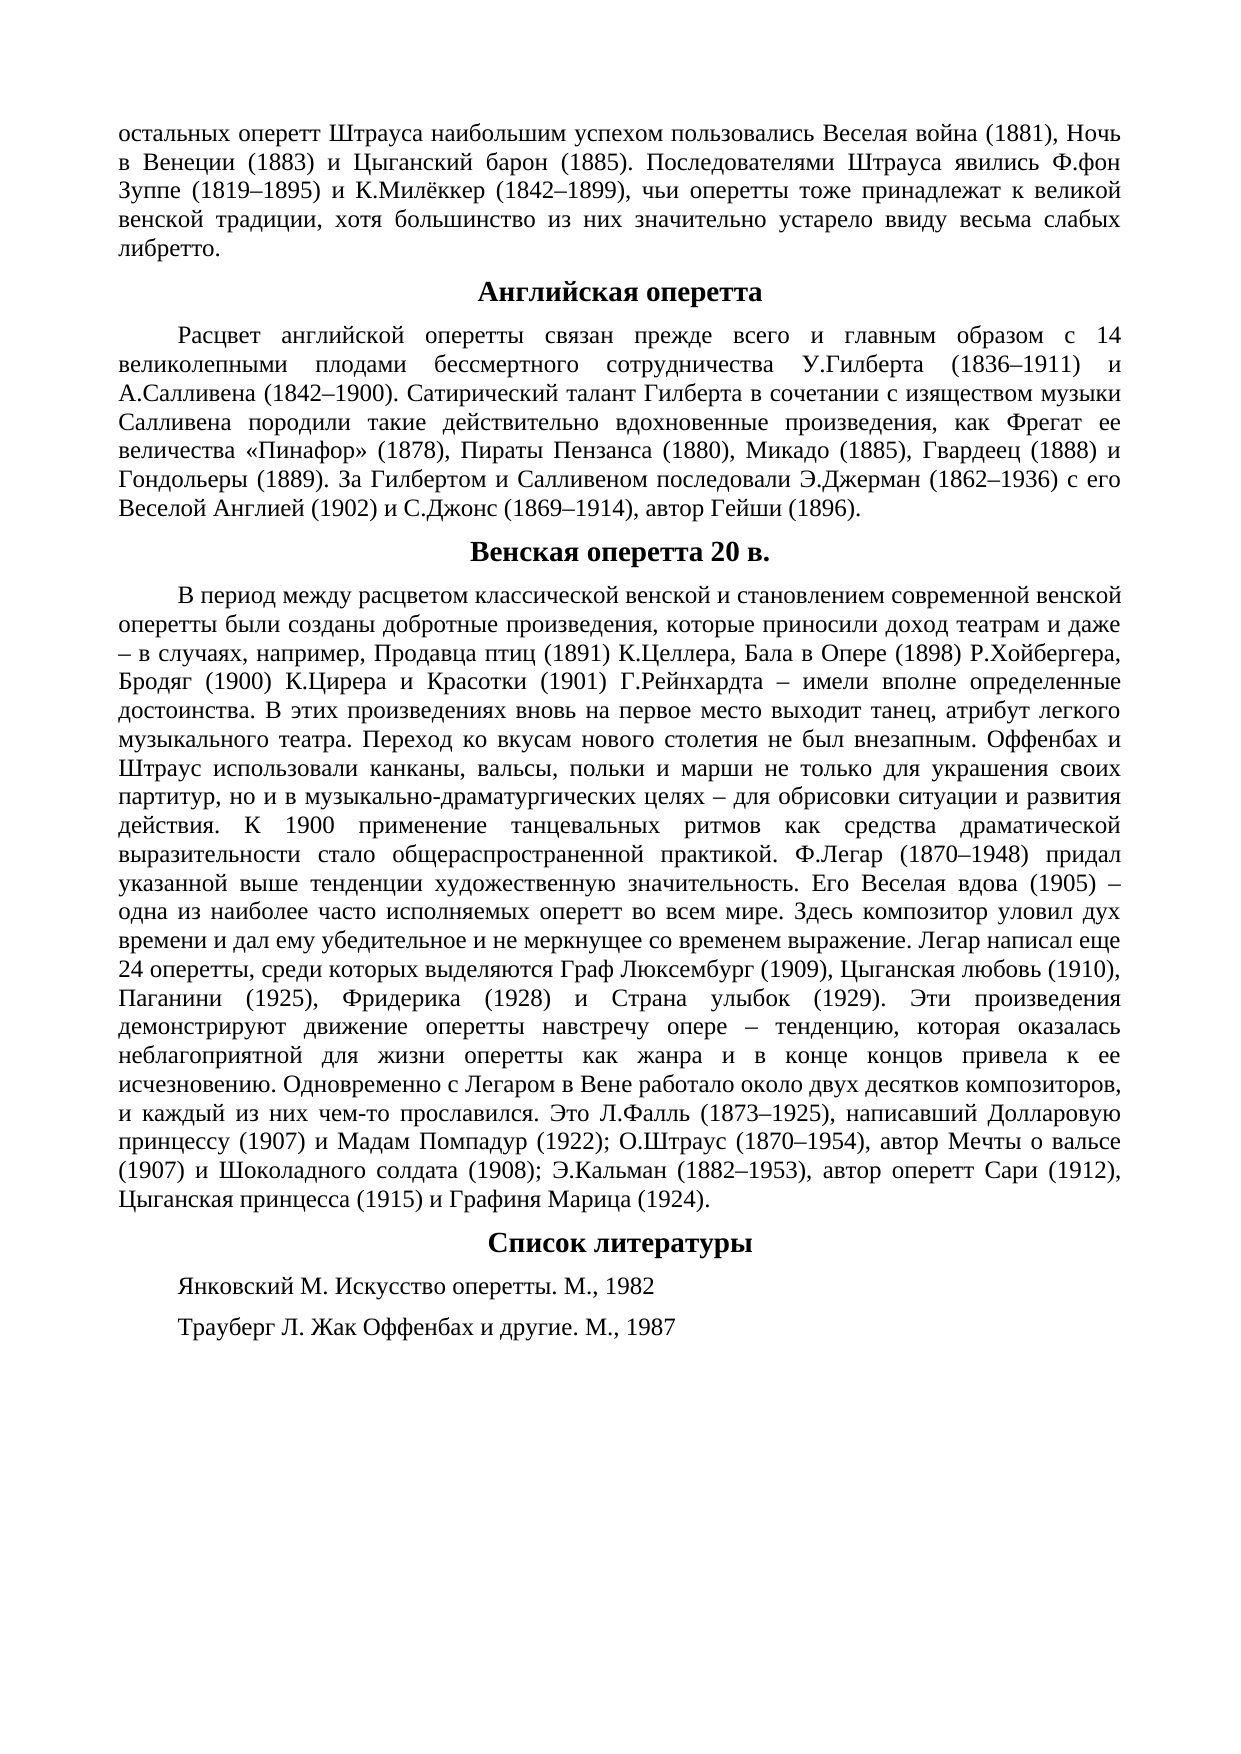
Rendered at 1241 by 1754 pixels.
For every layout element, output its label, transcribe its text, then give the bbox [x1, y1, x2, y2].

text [118, 118, 1122, 262]
text Янковский М. Искусство оперетты. М., 1982 [118, 1271, 1122, 1300]
text Английская оперетта [118, 274, 1122, 308]
text В период между расцветом классической венской и становлением современной венской оперетты были созданы добротные произведения, которые приносили доход театрам и даже – в случаях, например, Продавца птиц (1891) К.Целлера, Бала в Опере (1898) Р.Хойбергера, Бродяг (1900) К.Цирера и Красотки (1901) Г.Рейнхардта – имели вполне определенные достоинства. В этих произведениях вновь на первое место выходит танец, атрибут легкого музыкального театра. Переход ко вкусам нового столетия не был внезапным. Оффенбах и Штраус использовали канканы, вальсы, польки и марши не только для украшения своих партитур, но и в музыкально-драматургических целях – для обрисовки ситуации и развития действия. К 1900 применение танцевальных ритмов как средства драматической выразительности стало общераспространенной практикой. Ф.Легар (1870–1948) придал указанной выше тенденции художественную значительность. Его Веселая вдова (1905) – одна из наиболее часто исполняемых оперетт во всем мире. Здесь композитор уловил дух времени и дал ему убедительное и не меркнущее со временем выражение. Легар написал еще 24 оперетты, среди которых выделяются Граф Люксембург (1909), Цыганская любовь (1910), Паганини (1925), Фридерика (1928) и Страна улыбок (1929). Эти произведения демонстрируют движение оперетты навстречу опере – тенденцию, которая оказалась неблагоприятной для жизни оперетты как жанра и в конце концов привела к ее исчезновению. Одновременно с Легаром в Вене работало около двух десятков композиторов, и каждый из них чем-то прославился. Это Л.Фалль (1873–1925), написавший Долларовую принцессу (1907) и Мадам Помпадур (1922); О.Штраус (1870–1954), автор Мечты о вальсе (1907) и Шоколадного солдата (1908); Э.Кальман (1882–1953), автор оперетт Сари (1912), Цыганская принцесса (1915) и Графиня Марица (1924). [118, 580, 1122, 1213]
text Трауберг Л. Жак Оффенбах и другие. М., 1987 [118, 1312, 1122, 1341]
text Список литературы [118, 1225, 1122, 1259]
text Расцвет английской оперетты связан прежде всего и главным образом с 14 великолепными плодами бессмертного сотрудничества У.Гилберта (1836–1911) и А.Салливена (1842–1900). Сатирический талант Гилберта в сочетании с изяществом музыки Салливена породили такие действительно вдохновенные произведения, как Фрегат ее величества «Пинафор» (1878), Пираты Пензанса (1880), Микадо (1885), Гвардеец (1888) и Гондольеры (1889). За Гилбертом и Салливеном последовали Э.Джерман (1862–1936) с его Веселой Англией (1902) и С.Джонс (1869–1914), автор Гейши (1896). [118, 320, 1122, 522]
text Венская оперетта 20 в. [118, 534, 1122, 568]
